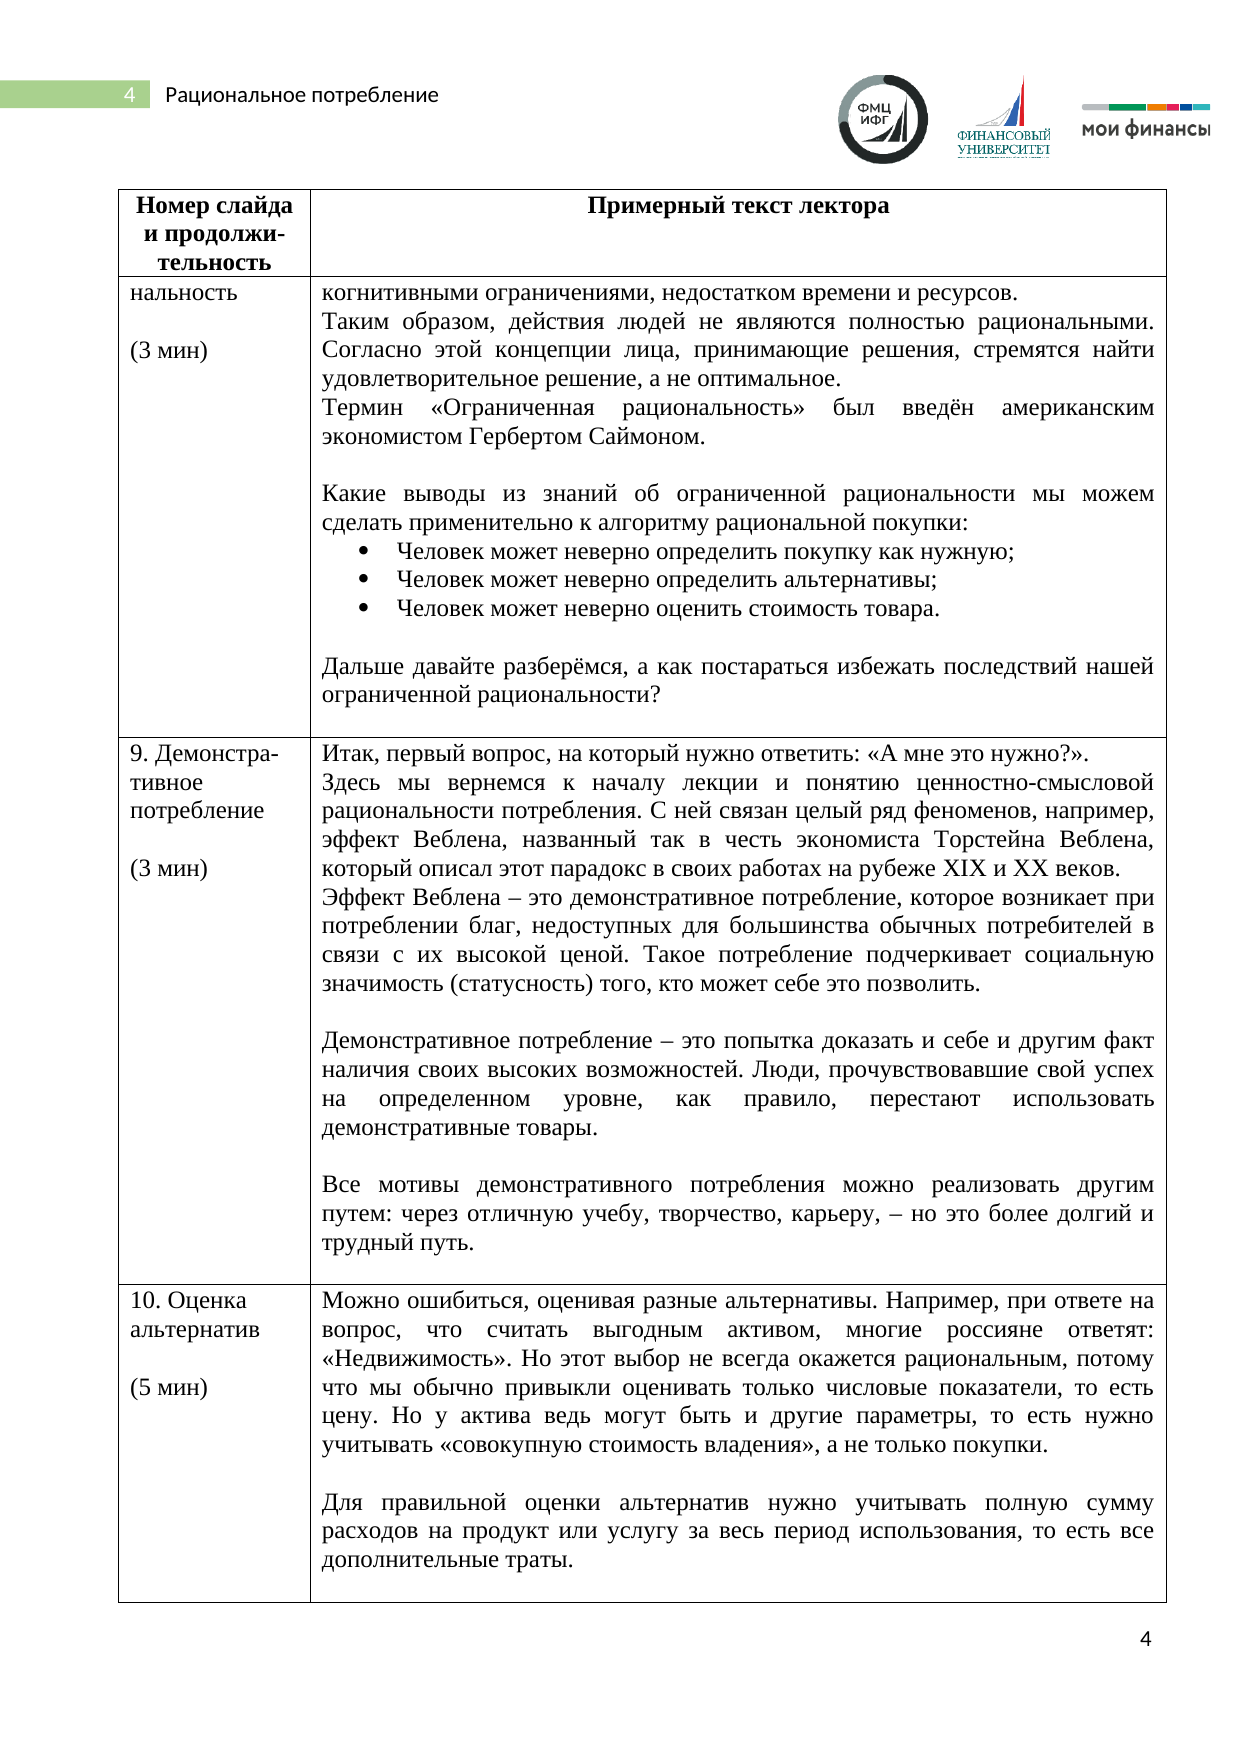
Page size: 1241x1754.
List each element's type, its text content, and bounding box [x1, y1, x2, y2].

table_header Примерный текст лектора [311, 190, 1166, 276]
table_header Номер слайда и продолжи-тельность [119, 190, 310, 276]
table_cell 9. Демонстра-тивное потребление (3 мин) [119, 738, 310, 1284]
table_cell Итак, первый вопрос, на который нужно ответить: «А мне это нужно?». Здесь мы вернемся к началу лекции и понятию ценностно-смысловой рациональности потребления. С ней связан целый ряд феноменов, например, эффект Веблена, названный так в честь экономиста Торстейна Веблена, который описал этот парадокс в своих работах на рубеже XIX и XX веков. Эффект Веблена – это демонстративное потребление, которое возникает при потреблении благ, недоступных для большинства обычных потребителей в связи с их высокой ценой. Такое потребление подчеркивает социальную значимость (статусность) того, кто может себе это позволить. Демонстративное потребление – это попытка доказать и себе и другим факт наличия своих высоких возможностей. Люди, прочувствовавшие свой успех на определенном уровне, как правило, перестают использовать демонстративные товары. Все мотивы демонстративного потребления можно реализовать другим путем: через отличную учебу, творчество, карьеру, – но это более долгий и трудный путь. [311, 738, 1166, 1284]
picture [952, 75, 1050, 157]
table_cell 8. Ограниченная рацио-нальность (3 мин) [119, 277, 310, 737]
table_cell 10. Оценка альтернатив (5 мин) [119, 1285, 310, 1602]
